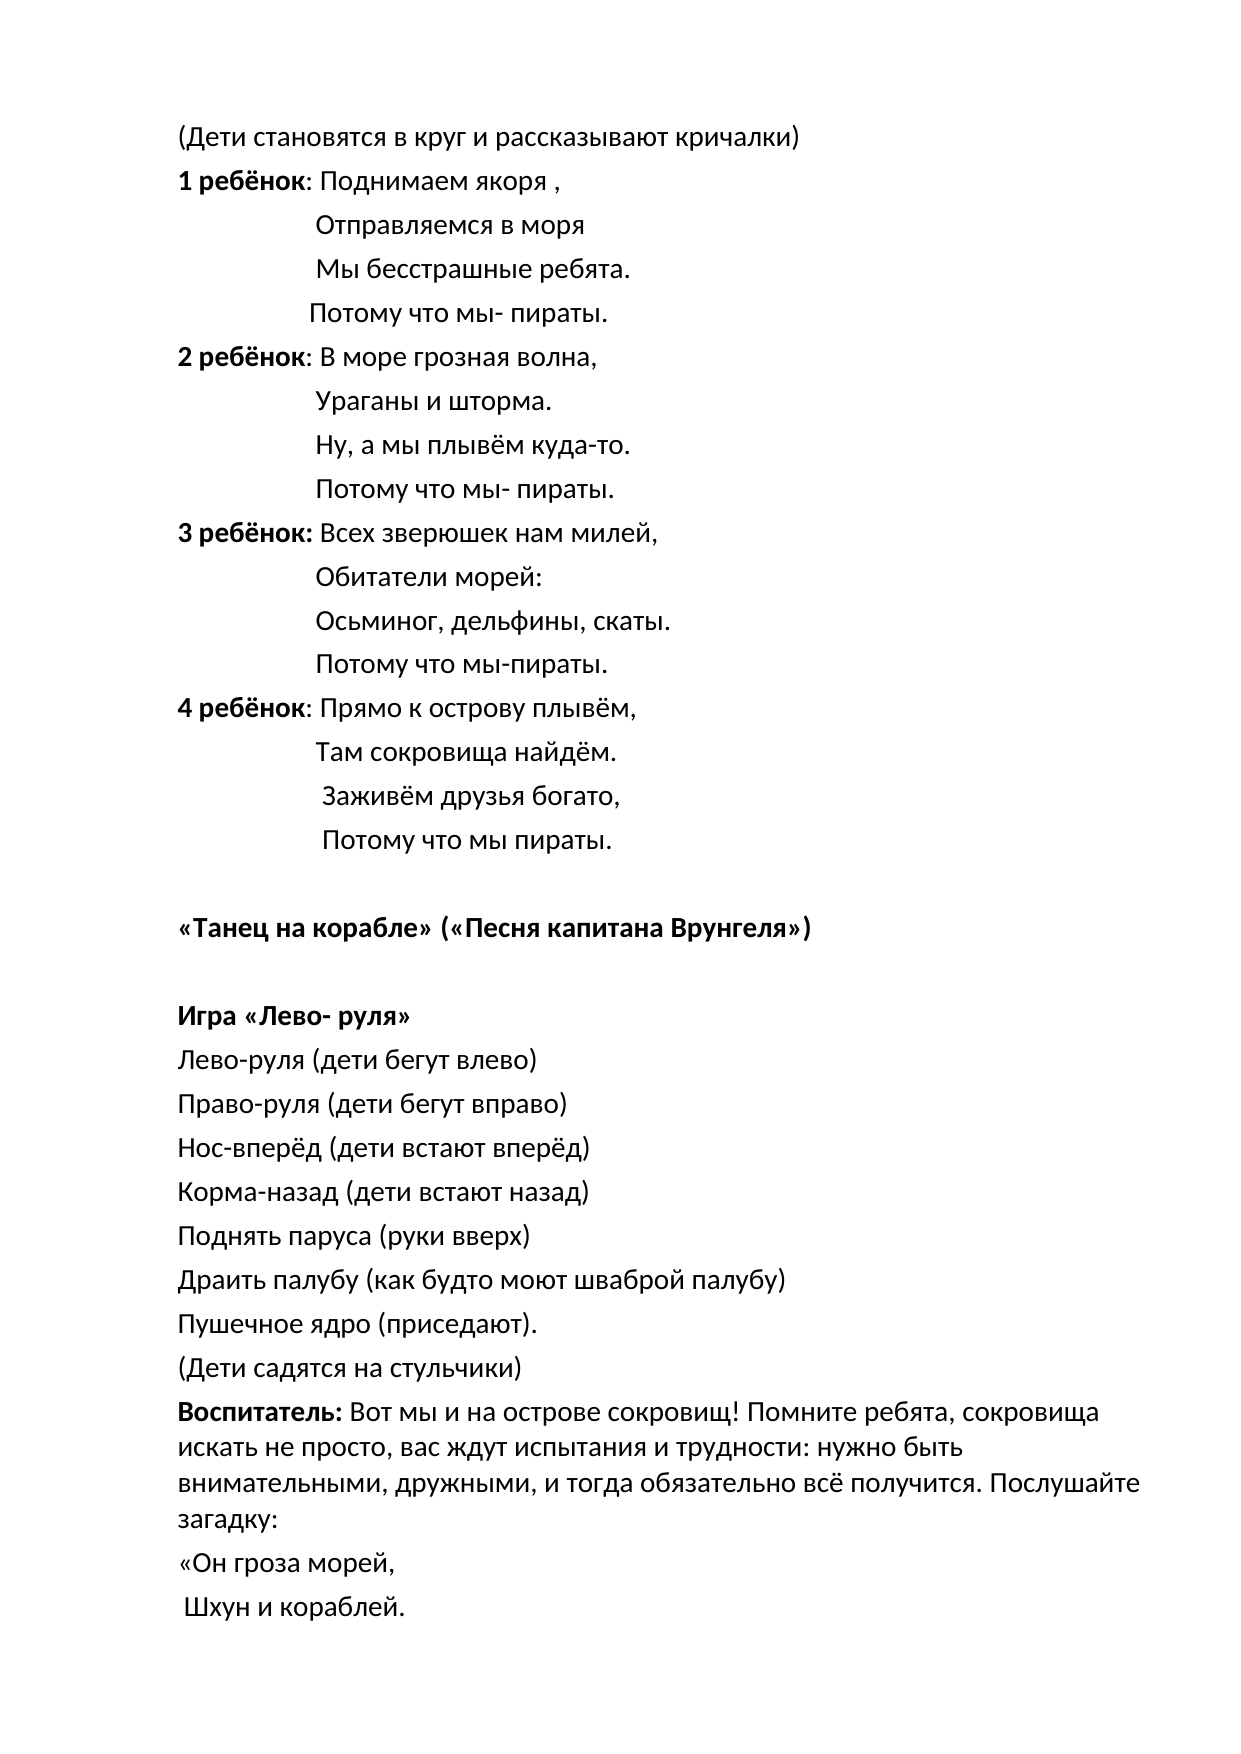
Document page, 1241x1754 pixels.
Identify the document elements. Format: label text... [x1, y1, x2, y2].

text Нос-вперёд (дети встают вперёд) [177, 1129, 1152, 1165]
text Право-руля (дети бегут вправо) [177, 1085, 1152, 1121]
text Заживём друзья богато, [177, 777, 1152, 813]
text Потому что мы-пираты. [177, 646, 1152, 681]
text Лево-руля (дети бегут влево) [177, 1041, 1152, 1077]
text «Танец на корабле» («Песня капитана Врунгеля») [177, 909, 1152, 945]
text Ураганы и шторма. [177, 382, 1152, 417]
text 2 ребёнок: В море грозная волна, [177, 338, 1152, 373]
text Там сокровища найдём. [177, 733, 1152, 769]
text Пушечное ядро (приседают). [177, 1305, 1152, 1341]
text Ну, а мы плывём куда-то. [177, 426, 1152, 461]
text 3 ребёнок: Всех зверюшек нам милей, [177, 514, 1152, 549]
text Корма-назад (дети встают назад) [177, 1173, 1152, 1209]
text 4 ребёнок: Прямо к острову плывём, [177, 689, 1152, 725]
text Мы бесстрашные ребята. [177, 250, 1152, 286]
text Драить палубу (как будто моют шваброй палубу) [177, 1261, 1152, 1297]
text Шхун и кораблей. [177, 1588, 1152, 1623]
text Игра «Лево- руля» [177, 997, 1152, 1033]
text Потому что мы- пираты. [177, 470, 1152, 505]
text Отправляемся в моря [177, 206, 1152, 242]
text (Дети садятся на стульчики) [177, 1349, 1152, 1384]
text Поднять паруса (руки вверх) [177, 1217, 1152, 1253]
text (Дети становятся в круг и рассказывают кричалки) [177, 118, 1152, 154]
text Потому что мы- пираты. [177, 294, 1152, 329]
text Воспитатель: Вот мы и на острове сокровищ! Помните ребята, сокровища искать не просто, вас ждут испытания и трудности: нужно быть внимательными, дружными, и тогда обязательно всё получится. Послушайте загадку: [177, 1393, 1152, 1535]
text «Он гроза морей, [177, 1544, 1152, 1579]
text Потому что мы пираты. [177, 821, 1152, 857]
text 1 ребёнок: Поднимаем якоря , [177, 162, 1152, 198]
text Осьминог, дельфины, скаты. [177, 602, 1152, 637]
text Обитатели морей: [177, 558, 1152, 593]
